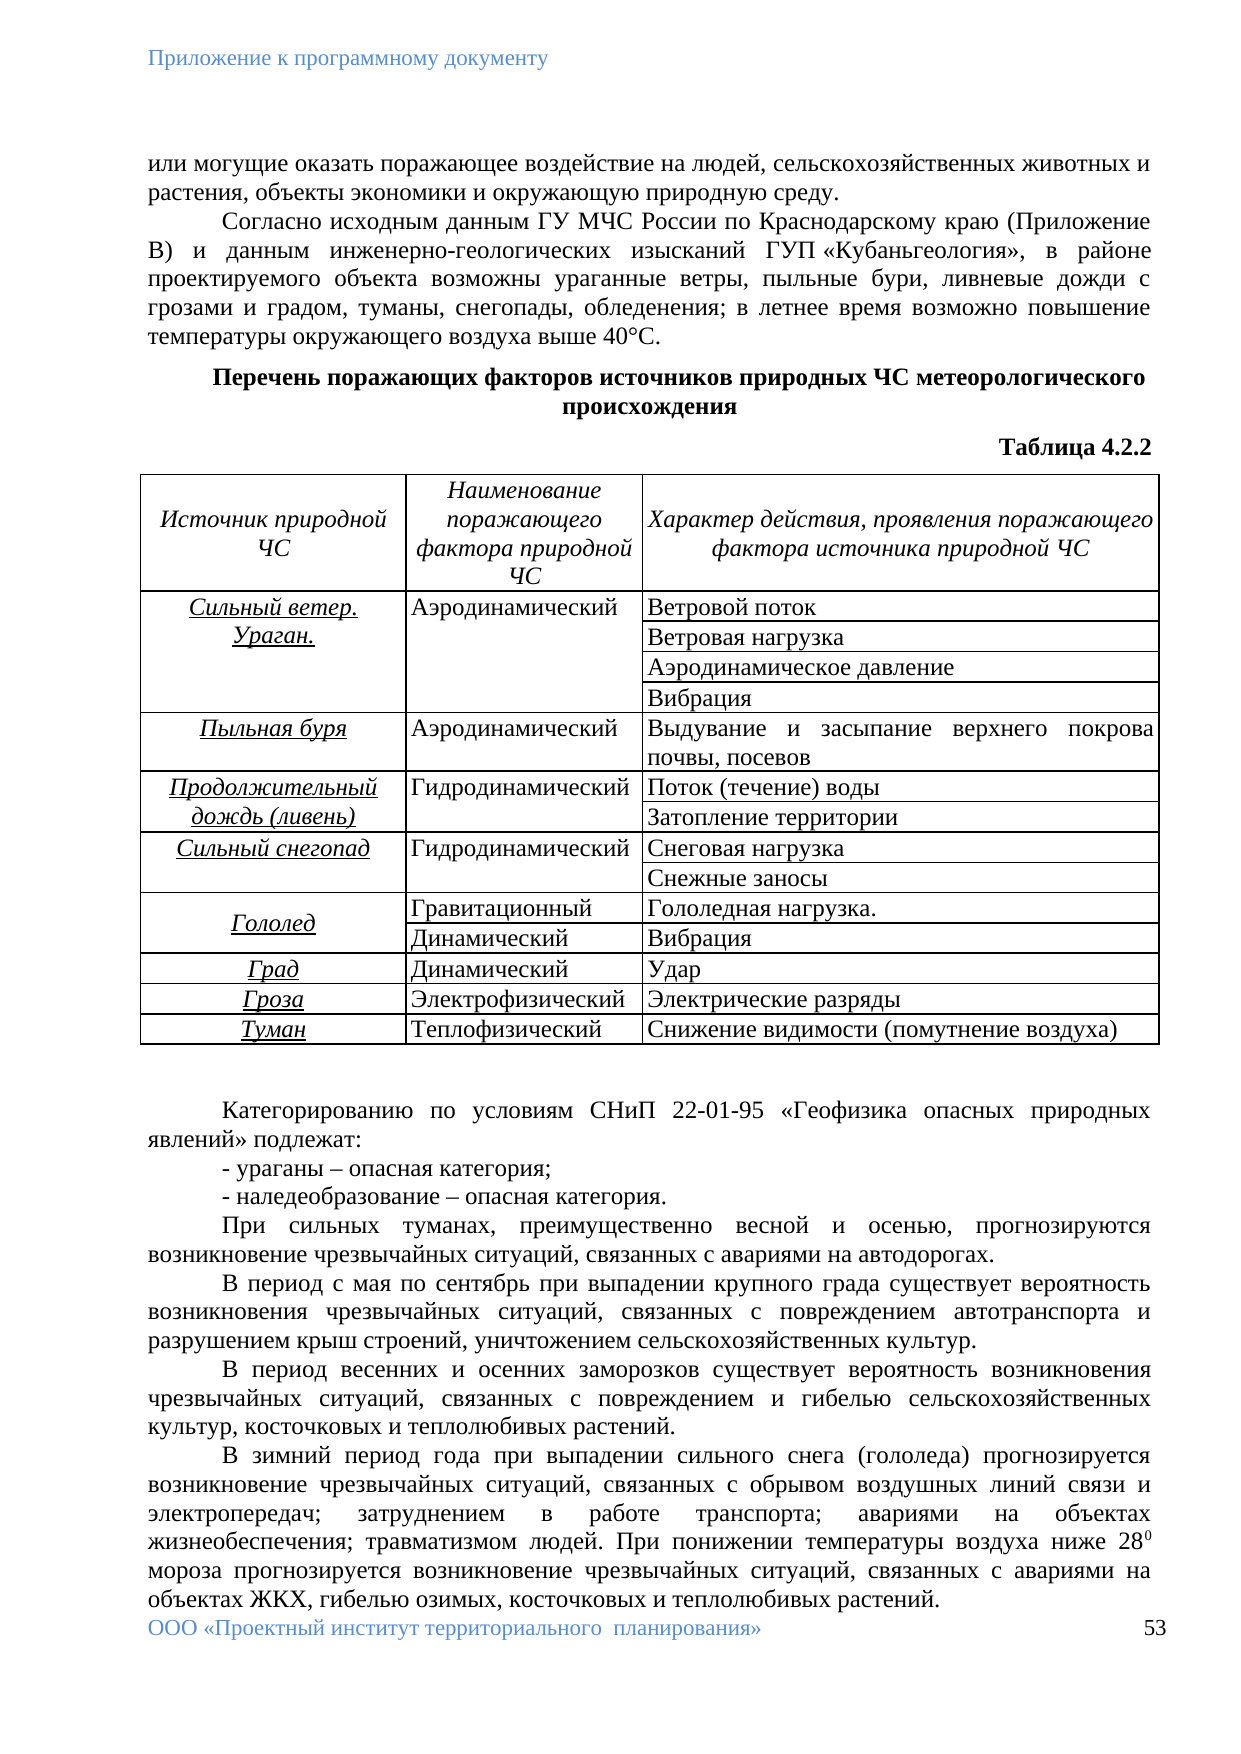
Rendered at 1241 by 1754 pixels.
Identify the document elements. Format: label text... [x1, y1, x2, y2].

table_cell Пыльная буря [141, 713, 405, 770]
table_cell Гроза [141, 984, 405, 1013]
table_cell Удар [643, 954, 1158, 983]
table_cell Затопление территории [643, 802, 1158, 831]
table_cell Гравитационный [407, 893, 642, 922]
table_header Характер действия, проявления поражающего фактора источника природной ЧС [643, 475, 1158, 590]
table_cell Поток (течение) воды [643, 772, 1158, 801]
text Категорированию по условиям СНиП 22-01-95 «Геофизика опасных природных явлений» подлежат: [148, 1095, 1152, 1153]
text В период весенних и осенних заморозков существует вероятность возникновения чрезвычайных ситуаций, связанных с повреждением и гибелью сельскохозяйственных культур, косточковых и теплолюбивых растений. [148, 1354, 1152, 1440]
table_cell Теплофизический [407, 1015, 642, 1043]
text - ураганы – опасная категория; [148, 1153, 1152, 1181]
table_header Источник природной ЧС [141, 475, 405, 590]
table_header Наименование поражающего фактора природной ЧС [407, 475, 642, 590]
table_cell Ветровой поток [643, 592, 1158, 620]
table_cell Динамический [407, 954, 642, 983]
table_cell Аэродинамический [407, 592, 642, 711]
table_cell Вибрация [643, 924, 1158, 952]
text В период с мая по сентябрь при выпадении крупного града существует вероятность возникновения чрезвычайных ситуаций, связанных с повреждением автотранспорта и разрушением крыш строений, уничтожением сельскохозяйственных культур. [148, 1268, 1152, 1354]
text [148, 148, 1152, 206]
table_cell Гололедная нагрузка. [643, 893, 1158, 922]
text Перечень поражающих факторов источников природных ЧС метеорологического происхождения [148, 362, 1152, 420]
table_cell Гололед [141, 893, 405, 952]
table_cell Электрофизический [407, 984, 642, 1013]
table_cell Электрические разряды [643, 984, 1158, 1013]
text В зимний период года при выпадении сильного снега (гололеда) прогнозируется возникновение чрезвычайных ситуаций, связанных с обрывом воздушных линий связи и электропередач; затруднением в работе транспорта; авариями на объектах жизнеобеспечения; травматизмом людей. При понижении температуры воздуха ниже 280 мороза прогнозируется возникновение чрезвычайных ситуаций, связанных с авариями на объектах ЖКХ, гибелью озимых, косточковых и теплолюбивых растений. [148, 1440, 1152, 1613]
text При сильных туманах, преимущественно весной и осенью, прогнозируются возникновение чрезвычайных ситуаций, связанных с авариями на автодорогах. [148, 1210, 1152, 1268]
table_cell Снеговая нагрузка [643, 833, 1158, 861]
text - наледеобразование – опасная категория. [148, 1181, 1152, 1210]
table_cell Динамический [407, 924, 642, 952]
table_cell Снежные заносы [643, 863, 1158, 892]
table_cell Аэродинамическое давление [643, 652, 1158, 681]
text Согласно исходным данным ГУ МЧС России по Краснодарскому краю (Приложение В) и данным инженерно-геологических изысканий ГУП «Кубаньгеология», в районе проектируемого объекта возможны ураганные ветры, пыльные бури, ливневые дожди с грозами и градом, туманы, снегопады, обледенения; в летнее время возможно повышение температуры окружающего воздуха выше 40°С. [148, 206, 1152, 350]
table_cell Вибрация [643, 683, 1158, 711]
table_cell Выдувание и засыпание верхнего покрова почвы, посевов [643, 713, 1158, 770]
table_cell Град [141, 954, 405, 983]
table_cell Гидродинамический [407, 772, 642, 831]
table_cell Гидродинамический [407, 833, 642, 892]
table_cell Сильный ветер. Ураган. [141, 592, 405, 711]
table_cell Туман [141, 1015, 405, 1043]
table_cell Сильный снегопад [141, 833, 405, 892]
table_cell Продолжительный дождь (ливень) [141, 772, 405, 831]
table_cell Аэродинамический [407, 713, 642, 770]
text Таблица 4.2.2 [148, 432, 1152, 461]
table_cell Ветровая нагрузка [643, 622, 1158, 651]
table_cell Снижение видимости (помутнение воздуха) [643, 1015, 1158, 1043]
